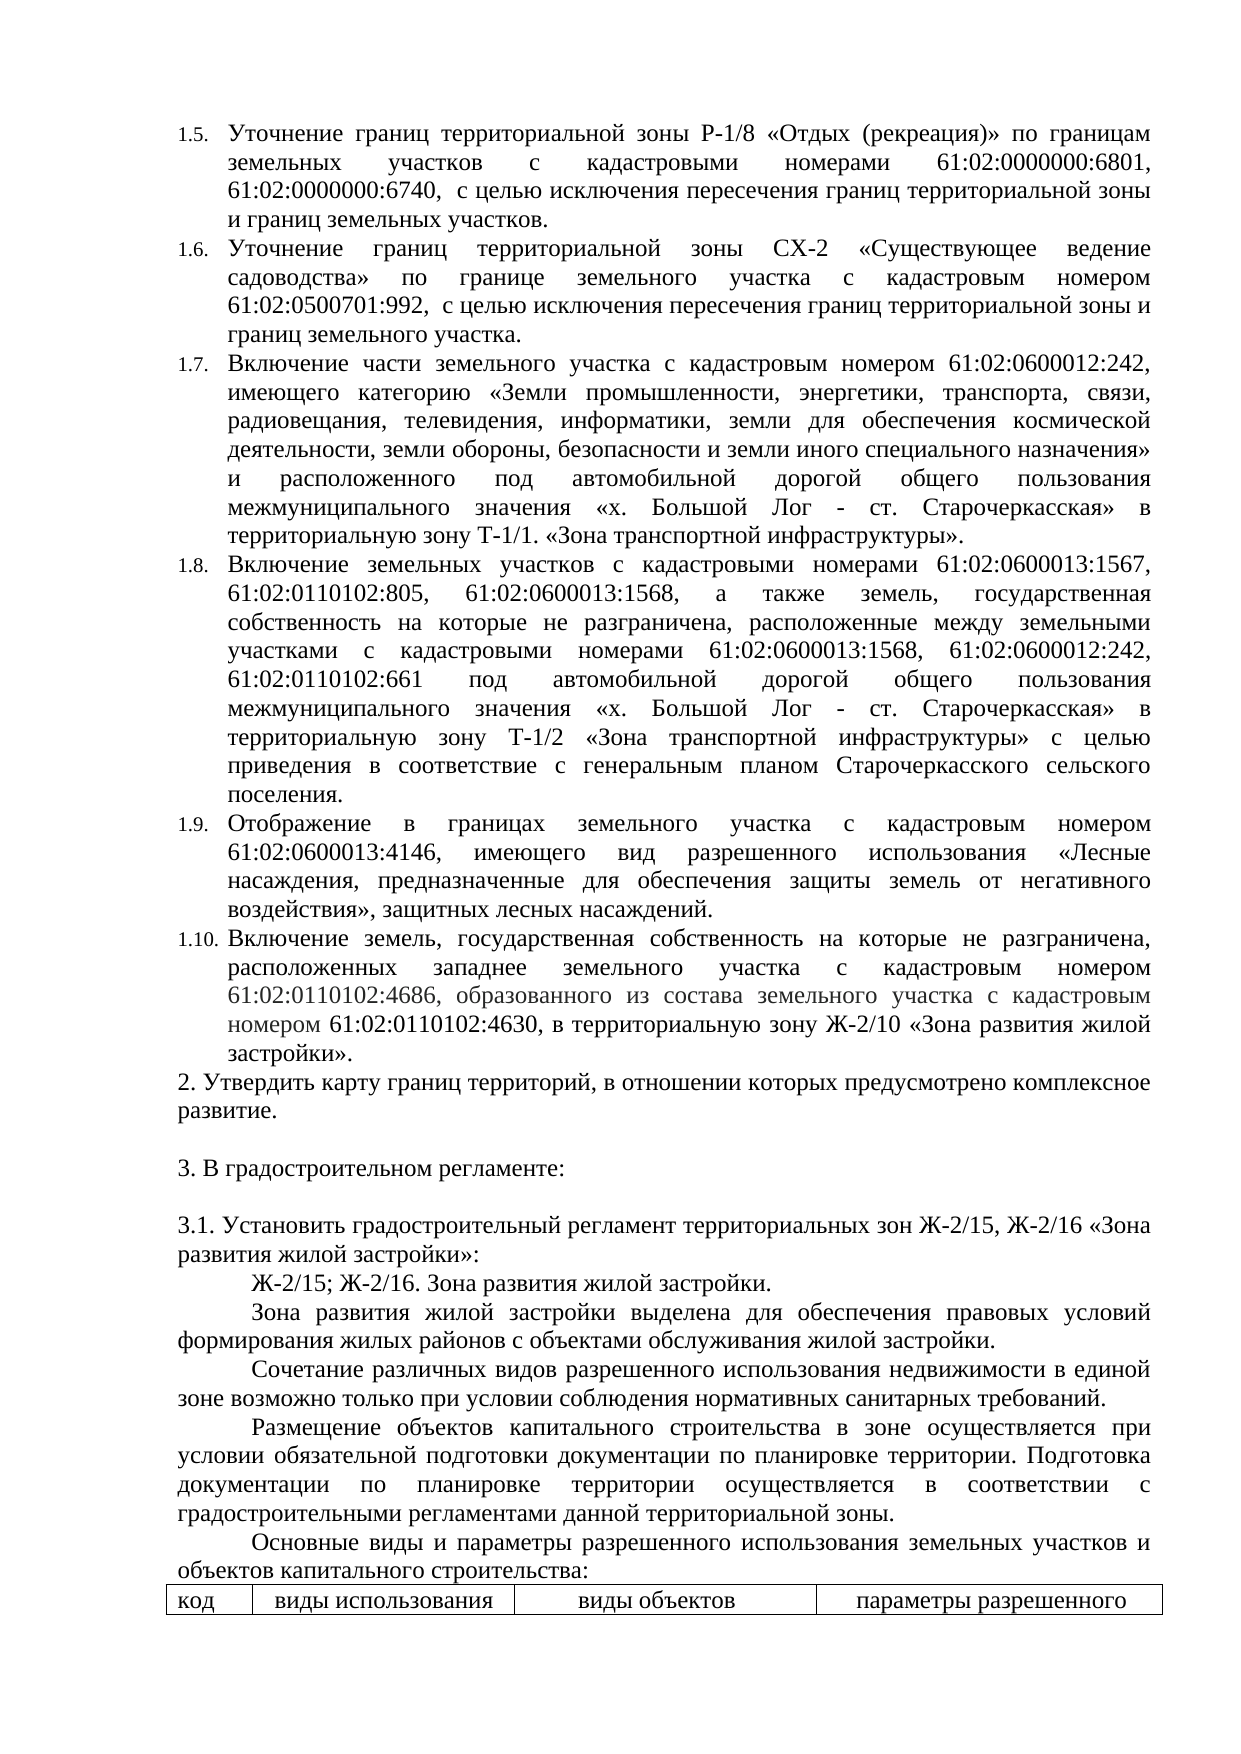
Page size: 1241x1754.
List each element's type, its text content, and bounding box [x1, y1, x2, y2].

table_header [253, 1585, 514, 1614]
list Уточнение границ территориальной зоны СХ-2 «Существующее ведение садоводства» по границе земельного участка с кадастровым номером 61:02:0500701:992, с целью исключения пересечения границ территориальной зоны и границ земельного участка. [177, 233, 1152, 348]
text Сочетание различных видов разрешенного использования недвижимости в единой зоне возможно только при условии соблюдения нормативных санитарных требований. [177, 1354, 1152, 1412]
text Размещение объектов капитального строительства в зоне осуществляется при условии обязательной подготовки документации по планировке территории. Подготовка документации по планировке территории осуществляется в соответствии с градостроительными регламентами данной территориальной зоны. [177, 1412, 1152, 1527]
list Отображение в границах земельного участка с кадастровым номером 61:02:0600013:4146, имеющего вид разрешенного использования «Лесные насаждения, предназначенные для обеспечения защиты земель от негативного воздействия», защитных лесных насаждений. [177, 808, 1152, 923]
text 2. Утвердить карту границ территорий, в отношении которых предусмотрено комплексное развитие. [177, 1067, 1152, 1124]
table_header код [167, 1585, 252, 1614]
table_header виды объектов [515, 1585, 816, 1614]
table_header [817, 1585, 1162, 1614]
list Включение земельных участков с кадастровыми номерами 61:02:0600013:1567, 61:02:0110102:805, 61:02:0600013:1568, а также земель, государственная собственность на которые не разграничена, расположенные между земельными участками с кадастровыми номерами 61:02:0600013:1568, 61:02:0600012:242, 61:02:0110102:661 под автомобильной дорогой общего пользования межмуниципального значения «х. Большой Лог - ст. Старочеркасская» в территориальную зону Т-1/2 «Зона транспортной инфраструктуры» с целью приведения в соответствие с генеральным планом Старочеркасского сельского поселения. [177, 549, 1152, 808]
text Зона развития жилой застройки выделена для обеспечения правовых условий формирования жилых районов с объектами обслуживания жилой застройки. [177, 1297, 1152, 1354]
list Включение земель, государственная собственность на которые не разграничена, расположенных западнее земельного участка с кадастровым номером 61:02:0110102:4686, образованного из состава земельного участка с кадастровым номером 61:02:0110102:4630, в территориальную зону Ж-2/10 «Зона развития жилой застройки». [177, 923, 1152, 1067]
list Уточнение границ территориальной зоны Р-1/8 «Отдых (рекреация)» по границам земельных участков с кадастровыми номерами 61:02:0000000:6801, 61:02:0000000:6740, с целью исключения пересечения границ территориальной зоны и границ земельных участков. [177, 118, 1152, 233]
text Ж-2/15; Ж-2/16. Зона развития жилой застройки. [177, 1268, 1152, 1297]
list Включение части земельного участка с кадастровым номером 61:02:0600012:242, имеющего категорию «Земли промышленности, энергетики, транспорта, связи, радиовещания, телевидения, информатики, земли для обеспечения космической деятельности, земли обороны, безопасности и земли иного специального назначения» и расположенного под автомобильной дорогой общего пользования межмуниципального значения «х. Большой Лог - ст. Старочеркасская» в территориальную зону Т-1/1. «Зона транспортной инфраструктуры». [177, 348, 1152, 549]
text Основные виды и параметры разрешенного использования земельных участков и объектов капитального строительства: [177, 1527, 1152, 1584]
text 3. В градостроительном регламенте: [177, 1153, 1152, 1182]
text 3.1. Установить градостроительный регламент территориальных зон Ж-2/15, Ж-2/16 «Зона развития жилой застройки»: [177, 1211, 1152, 1268]
